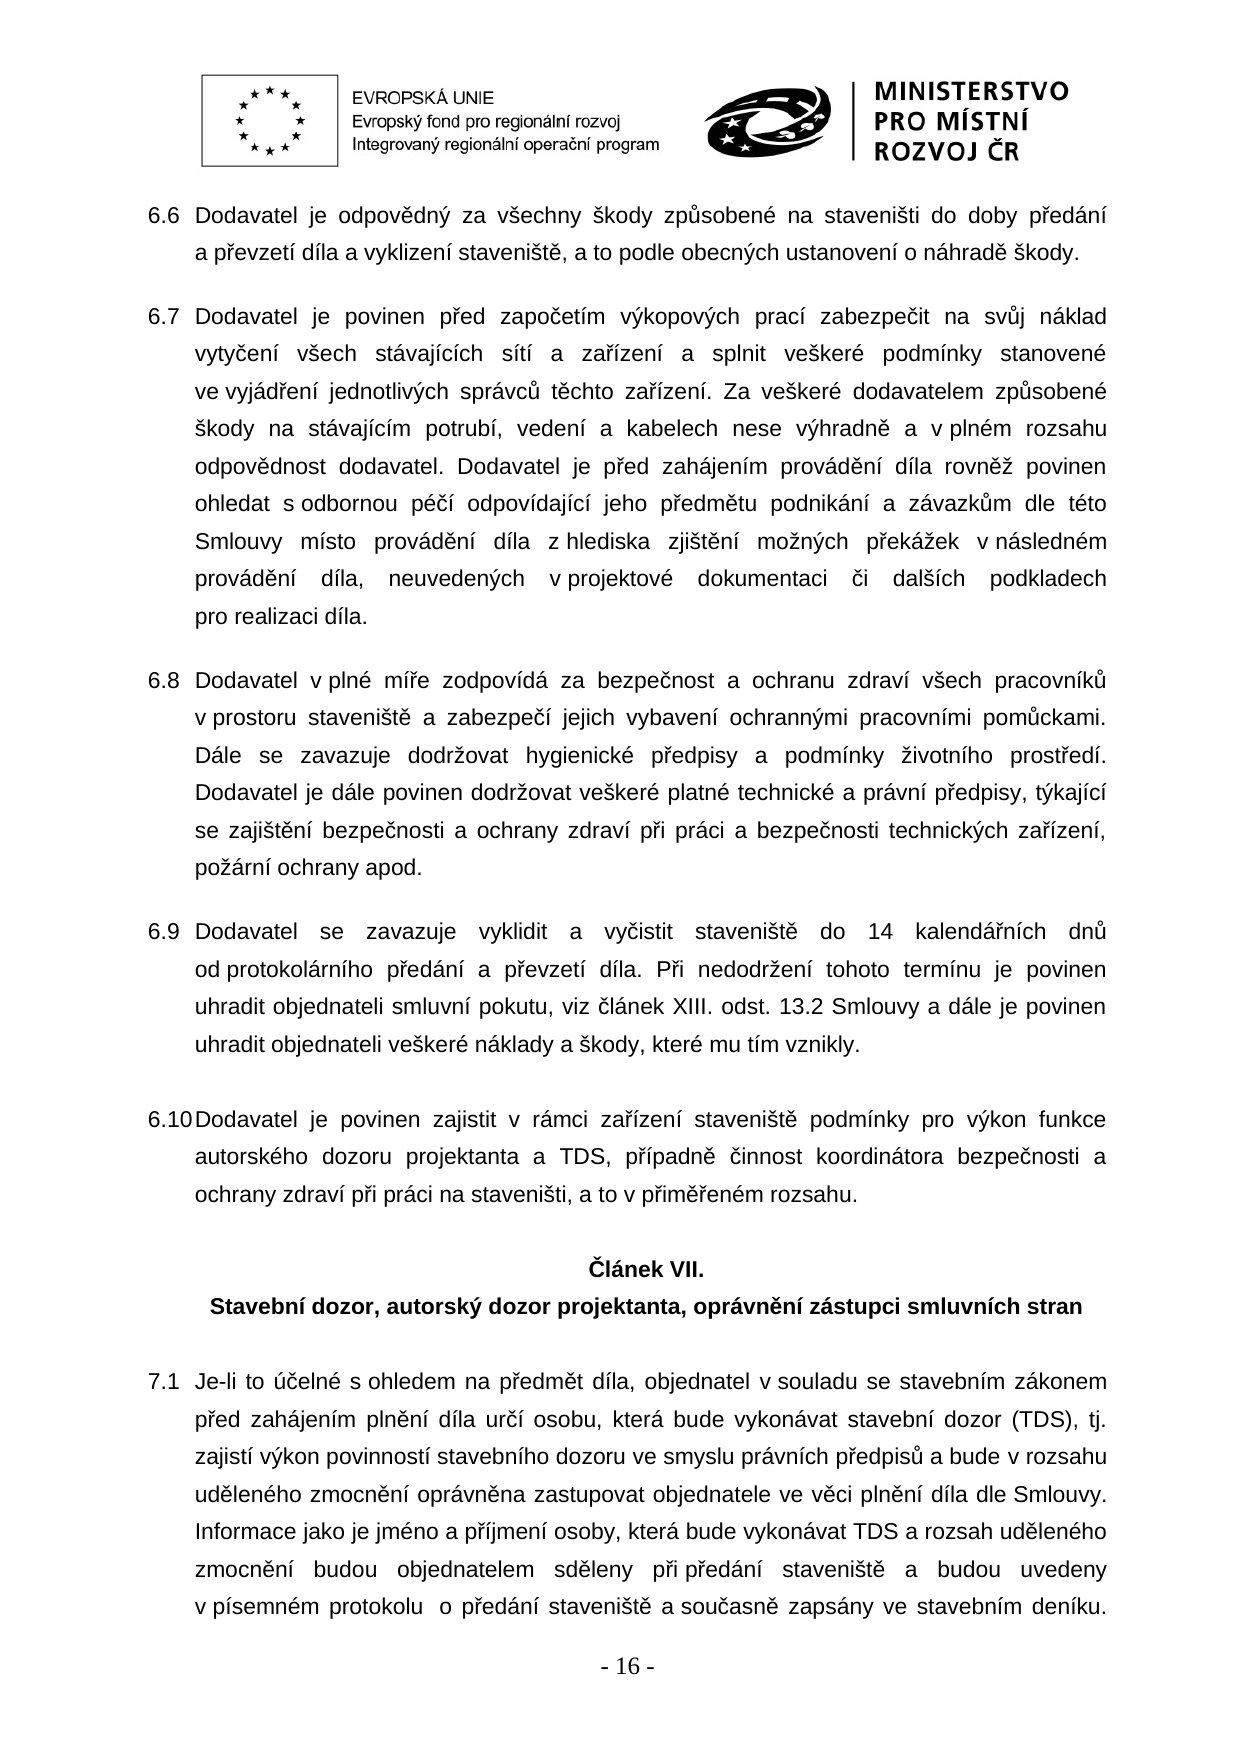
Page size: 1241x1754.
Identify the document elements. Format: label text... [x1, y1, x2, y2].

picture [158, 44, 1097, 191]
list Dodavatel je odpovědný za všechny škody způsobené na staveništi do doby předání a převzetí díla a vyklizení staveniště, a to podle obecných ustanovení o náhradě škody. [148, 190, 1107, 265]
list Dodavatel je povinen před započetím výkopových prací zabezpečit na svůj náklad vytyčení všech stávajících sítí a zařízení a splnit veškeré podmínky stanovené ve vyjádření jednotlivých správců těchto zařízení. Za veškeré dodavatelem způsobené škody na stávajícím potrubí, vedení a kabelech nese výhradně a v plném rozsahu odpovědnost dodavatel. Dodavatel je před zahájením provádění díla rovněž povinen ohledat s odbornou péčí odpovídající jeho předmětu podnikání a závazkům dle této Smlouvy místo provádění díla z hlediska zjištění možných překážek v následném provádění díla, neuvedených v projektové dokumentaci či dalších podkladech pro realizaci díla. [148, 292, 1107, 629]
list Dodavatel je povinen zajistit v rámci zařízení staveniště podmínky pro výkon funkce autorského dozoru projektanta a TDS, případně činnost koordinátora bezpečnosti a ochrany zdraví při práci na staveništi, a to v přiměřeném rozsahu. [148, 1094, 1107, 1207]
text Stavební dozor, autorský dozor projektanta, oprávnění zástupci smluvních stran [185, 1282, 1107, 1319]
list Dodavatel se zavazuje vyklidit a vyčistit staveniště do 14 kalendářních dnů od protokolárního předání a převzetí díla. Při nedodržení tohoto termínu je povinen uhradit objednateli smluvní pokutu, viz článek XIII. odst. 13.2 Smlouvy a dále je povinen uhradit objednateli veškeré náklady a škody, které mu tím vznikly. [148, 907, 1107, 1057]
list Dodavatel v plné míře zodpovídá za bezpečnost a ochranu zdraví všech pracovníků v prostoru staveniště a zabezpečí jejich vybavení ochrannými pracovními pomůckami. Dále se zavazuje dodržovat hygienické předpisy a podmínky životního prostředí. Dodavatel je dále povinen dodržovat veškeré platné technické a právní předpisy, týkající se zajištění bezpečnosti a ochrany zdraví při práci a bezpečnosti technických zařízení, požární ochrany apod. [148, 656, 1107, 881]
text Článek VII. [185, 1244, 1107, 1282]
